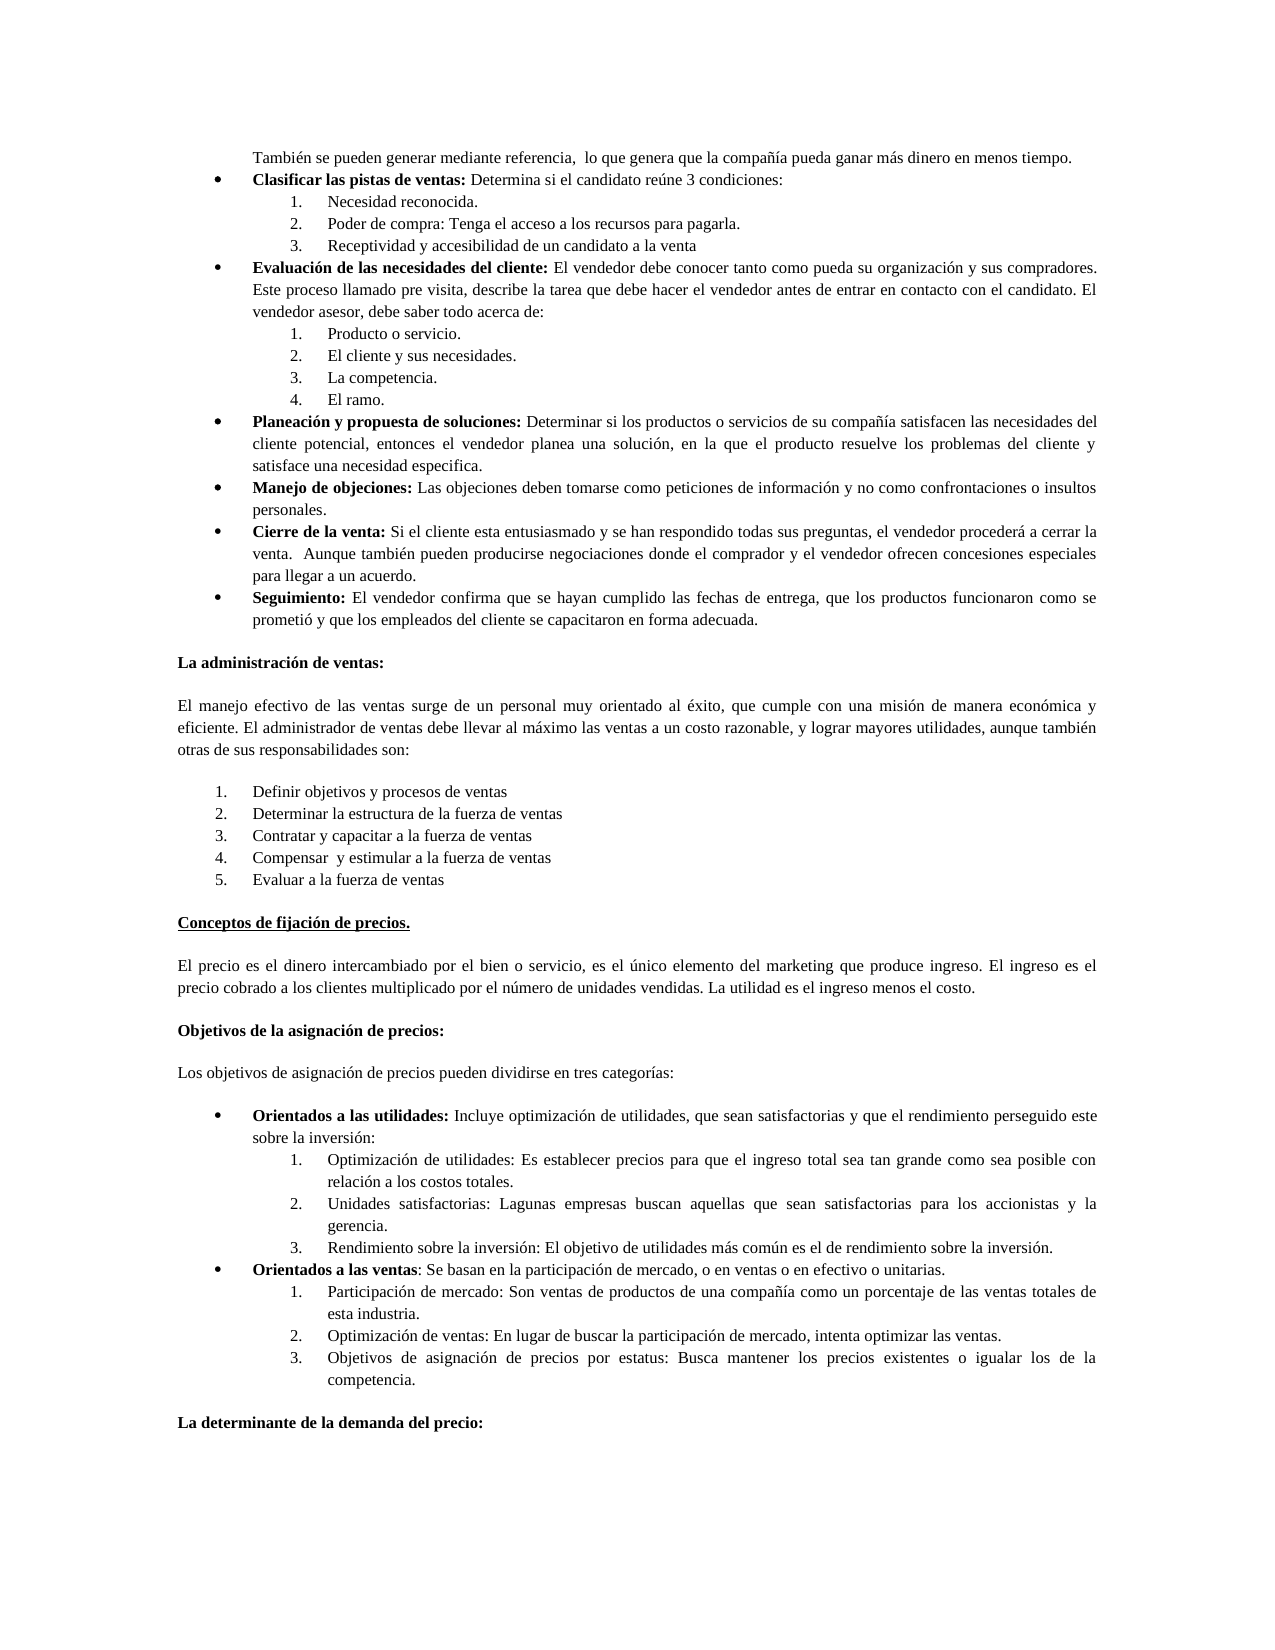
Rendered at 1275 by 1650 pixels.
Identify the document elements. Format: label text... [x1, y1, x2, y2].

list Receptividad y accesibilidad de un candidato a la venta [290, 236, 1098, 255]
list Objetivos de asignación de precios por estatus: Busca mantener los precios existentes o igualar los de la competencia. [290, 1348, 1098, 1389]
list Definir objetivos y procesos de ventas [215, 782, 1098, 801]
list Orientados a las ventas: Se basan en la participación de mercado, o en ventas o en efectivo o unitarias. [215, 1260, 1098, 1279]
list El ramo. [290, 389, 1098, 409]
list Evaluación de las necesidades del cliente: El vendedor debe conocer tanto como pueda su organización y sus compradores. Este proceso llamado pre visita, describe la tarea que debe hacer el vendedor antes de entrar en contacto con el candidato. El vendedor asesor, debe saber todo acerca de: [215, 258, 1098, 321]
list Planeación y propuesta de soluciones: Determinar si los productos o servicios de su compañía satisfacen las necesidades del cliente potencial, entonces el vendedor planea una solución, en la que el producto resuelve los problemas del cliente y satisface una necesidad especifica. [215, 412, 1098, 475]
list Cierre de la venta: Si el cliente esta entusiasmado y se han respondido todas sus preguntas, el vendedor procederá a cerrar la venta. Aunque también pueden producirse negociaciones donde el comprador y el vendedor ofrecen concesiones especiales para llegar a un acuerdo. [215, 522, 1098, 585]
list Clasificar las pistas de ventas: Determina si el candidato reúne 3 condiciones: [215, 169, 1098, 189]
text El manejo efectivo de las ventas surge de un personal muy orientado al éxito, que cumple con una misión de manera económica y eficiente. El administrador de ventas debe llevar al máximo las ventas a un costo razonable, y lograr mayores utilidades, aunque también otras de sus responsabilidades son: [177, 695, 1098, 758]
text Los objetivos de asignación de precios pueden dividirse en tres categorías: [177, 1063, 1098, 1082]
text Conceptos de fijación de precios. [177, 913, 1098, 932]
list Contratar y capacitar a la fuerza de ventas [215, 826, 1098, 845]
list Orientados a las utilidades: Incluye optimización de utilidades, que sean satisfactorias y que el rendimiento perseguido este sobre la inversión: [215, 1106, 1098, 1147]
list Manejo de objeciones: Las objeciones deben tomarse como peticiones de información y no como confrontaciones o insultos personales. [215, 478, 1098, 519]
list El cliente y sus necesidades. [290, 346, 1098, 365]
list La competencia. [290, 368, 1098, 387]
list Compensar y estimular a la fuerza de ventas [215, 848, 1098, 867]
list Optimización de ventas: En lugar de buscar la participación de mercado, intenta optimizar las ventas. [290, 1326, 1098, 1345]
list Unidades satisfactorias: Lagunas empresas buscan aquellas que sean satisfactorias para los accionistas y la gerencia. [290, 1194, 1098, 1235]
list También se pueden generar mediante referencia, lo que genera que la compañía pueda ganar más dinero en menos tiempo. [252, 148, 1098, 167]
list Determinar la estructura de la fuerza de ventas [215, 804, 1098, 823]
text El precio es el dinero intercambiado por el bien o servicio, es el único elemento del marketing que produce ingreso. El ingreso es el precio cobrado a los clientes multiplicado por el número de unidades vendidas. La utilidad es el ingreso menos el costo. [177, 956, 1098, 997]
text Objetivos de la asignación de precios: [177, 1021, 1098, 1040]
list Poder de compra: Tenga el acceso a los recursos para pagarla. [290, 214, 1098, 233]
list Seguimiento: El vendedor confirma que se hayan cumplido las fechas de entrega, que los productos funcionaron como se prometió y que los empleados del cliente se capacitaron en forma adecuada. [215, 588, 1098, 629]
list Rendimiento sobre la inversión: El objetivo de utilidades más común es el de rendimiento sobre la inversión. [290, 1238, 1098, 1257]
list Producto o servicio. [290, 324, 1098, 343]
text La determinante de la demanda del precio: [177, 1413, 1098, 1432]
list Evaluar a la fuerza de ventas [215, 870, 1098, 889]
list Optimización de utilidades: Es establecer precios para que el ingreso total sea tan grande como sea posible con relación a los costos totales. [290, 1150, 1098, 1191]
list Participación de mercado: Son ventas de productos de una compañía como un porcentaje de las ventas totales de esta industria. [290, 1282, 1098, 1323]
list Necesidad reconocida. [290, 192, 1098, 211]
text La administración de ventas: [177, 653, 1098, 672]
